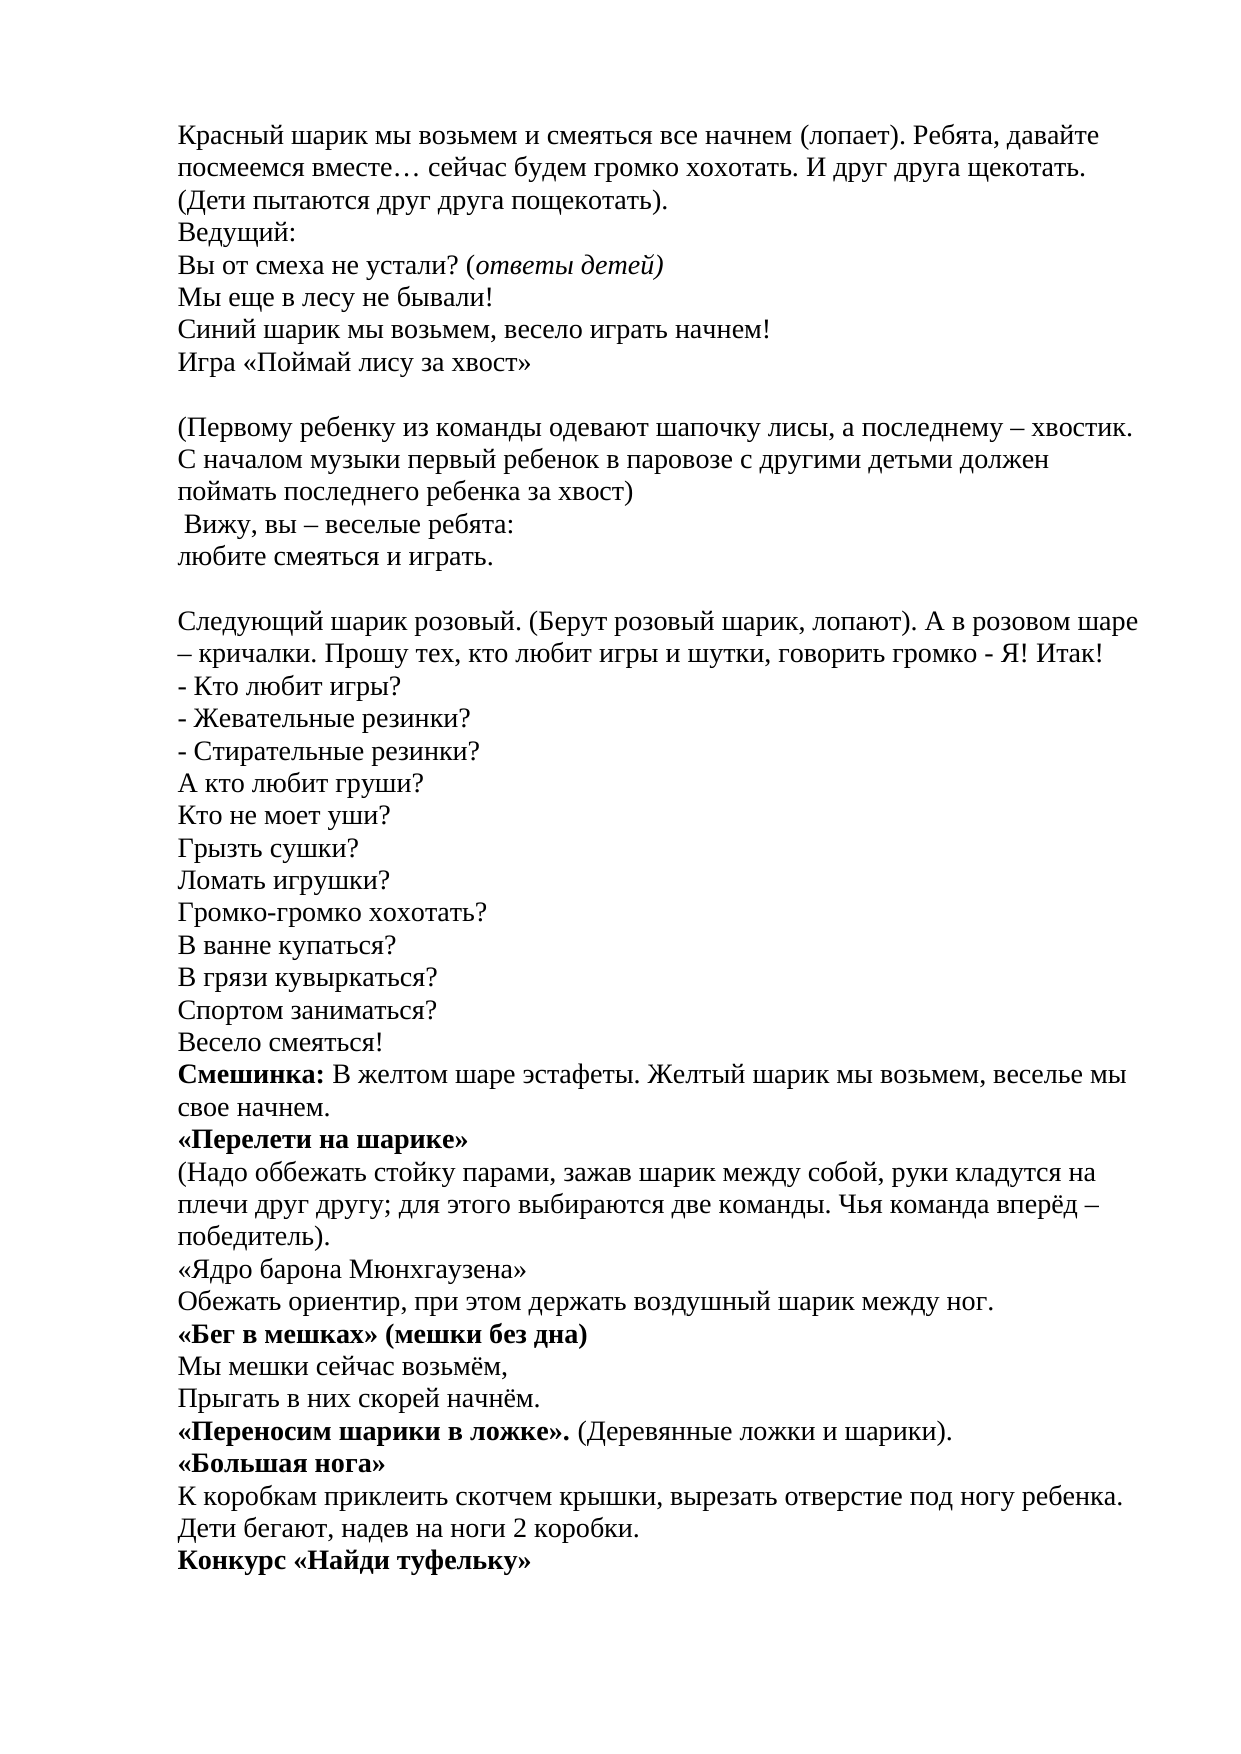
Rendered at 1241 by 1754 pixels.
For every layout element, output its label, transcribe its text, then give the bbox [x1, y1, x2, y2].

text Весело смеяться! [177, 1025, 1152, 1057]
text - Жевательные резинки? [177, 701, 1152, 733]
text «Бег в мешках» (мешки без дна) [177, 1317, 1152, 1349]
text В ванне купаться? [177, 928, 1152, 960]
text Следующий шарик розовый. (Берут розовый шарик, лопают). А в розовом шаре – кричалки. Прошу тех, кто любит игры и шутки, говорить громко - Я! Итак! [177, 604, 1152, 669]
text Кто не моет уши? [177, 798, 1152, 831]
text Ломать игрушки? [177, 863, 1152, 896]
text А кто любит груши? [177, 766, 1152, 798]
text Красный шарик мы возьмем и смеяться все начнем (лопает). Ребята, давайте посмеемся вместе… сейчас будем громко хохотать. И друг друга щекотать. [177, 118, 1152, 183]
text Громко-громко хохотать? [177, 896, 1152, 928]
text Мы мешки сейчас возьмём, Прыгать в них скорей начнём. «Переносим шарики в ложке». (Деревянные ложки и шарики). [177, 1349, 1152, 1446]
text Спортом заниматься? [177, 993, 1152, 1025]
text (Первому ребенку из команды одевают шапочку лисы, а последнему – хвостик. С началом музыки первый ребенок в паровозе с другими детьми должен поймать последнего ребенка за хвост) [177, 377, 1152, 507]
text В грязи кувыркаться? [177, 960, 1152, 993]
text «Большая нога» [177, 1446, 1152, 1479]
text - Стирательные резинки? [177, 733, 1152, 766]
text К коробкам приклеить скотчем крышки, вырезать отверстие под ногу ребенка. Дети бегают, надев на ноги 2 коробки. [177, 1479, 1152, 1543]
text «Ядро барона Мюнхгаузена» [177, 1252, 1152, 1284]
text Грызть сушки? [177, 831, 1152, 863]
text - Кто любит игры? [177, 669, 1152, 701]
text Обежать ориентир, при этом держать воздушный шарик между ног. [177, 1284, 1152, 1317]
text (Дети пытаются друг друга пощекотать). Ведущий: Вы от смеха не устали? (ответы детей) Мы еще в лесу не бывали! Синий шарик мы возьмем, весело играть начнем! Игра «Поймай лису за хвост» [177, 183, 1152, 377]
text (Надо оббежать стойку парами, зажав шарик между собой, руки кладутся на плечи друг другу; для этого выбираются две команды. Чья команда вперёд – победитель). [177, 1155, 1152, 1252]
text Вижу, вы – веселые ребята: любите смеяться и играть. [177, 507, 1152, 572]
text Конкурс «Найди туфельку» [177, 1543, 1152, 1576]
text Смешинка: В желтом шаре эстафеты. Желтый шарик мы возьмем, веселье мы свое начнем. [177, 1057, 1152, 1122]
text «Перелети на шарике» [177, 1122, 1152, 1155]
